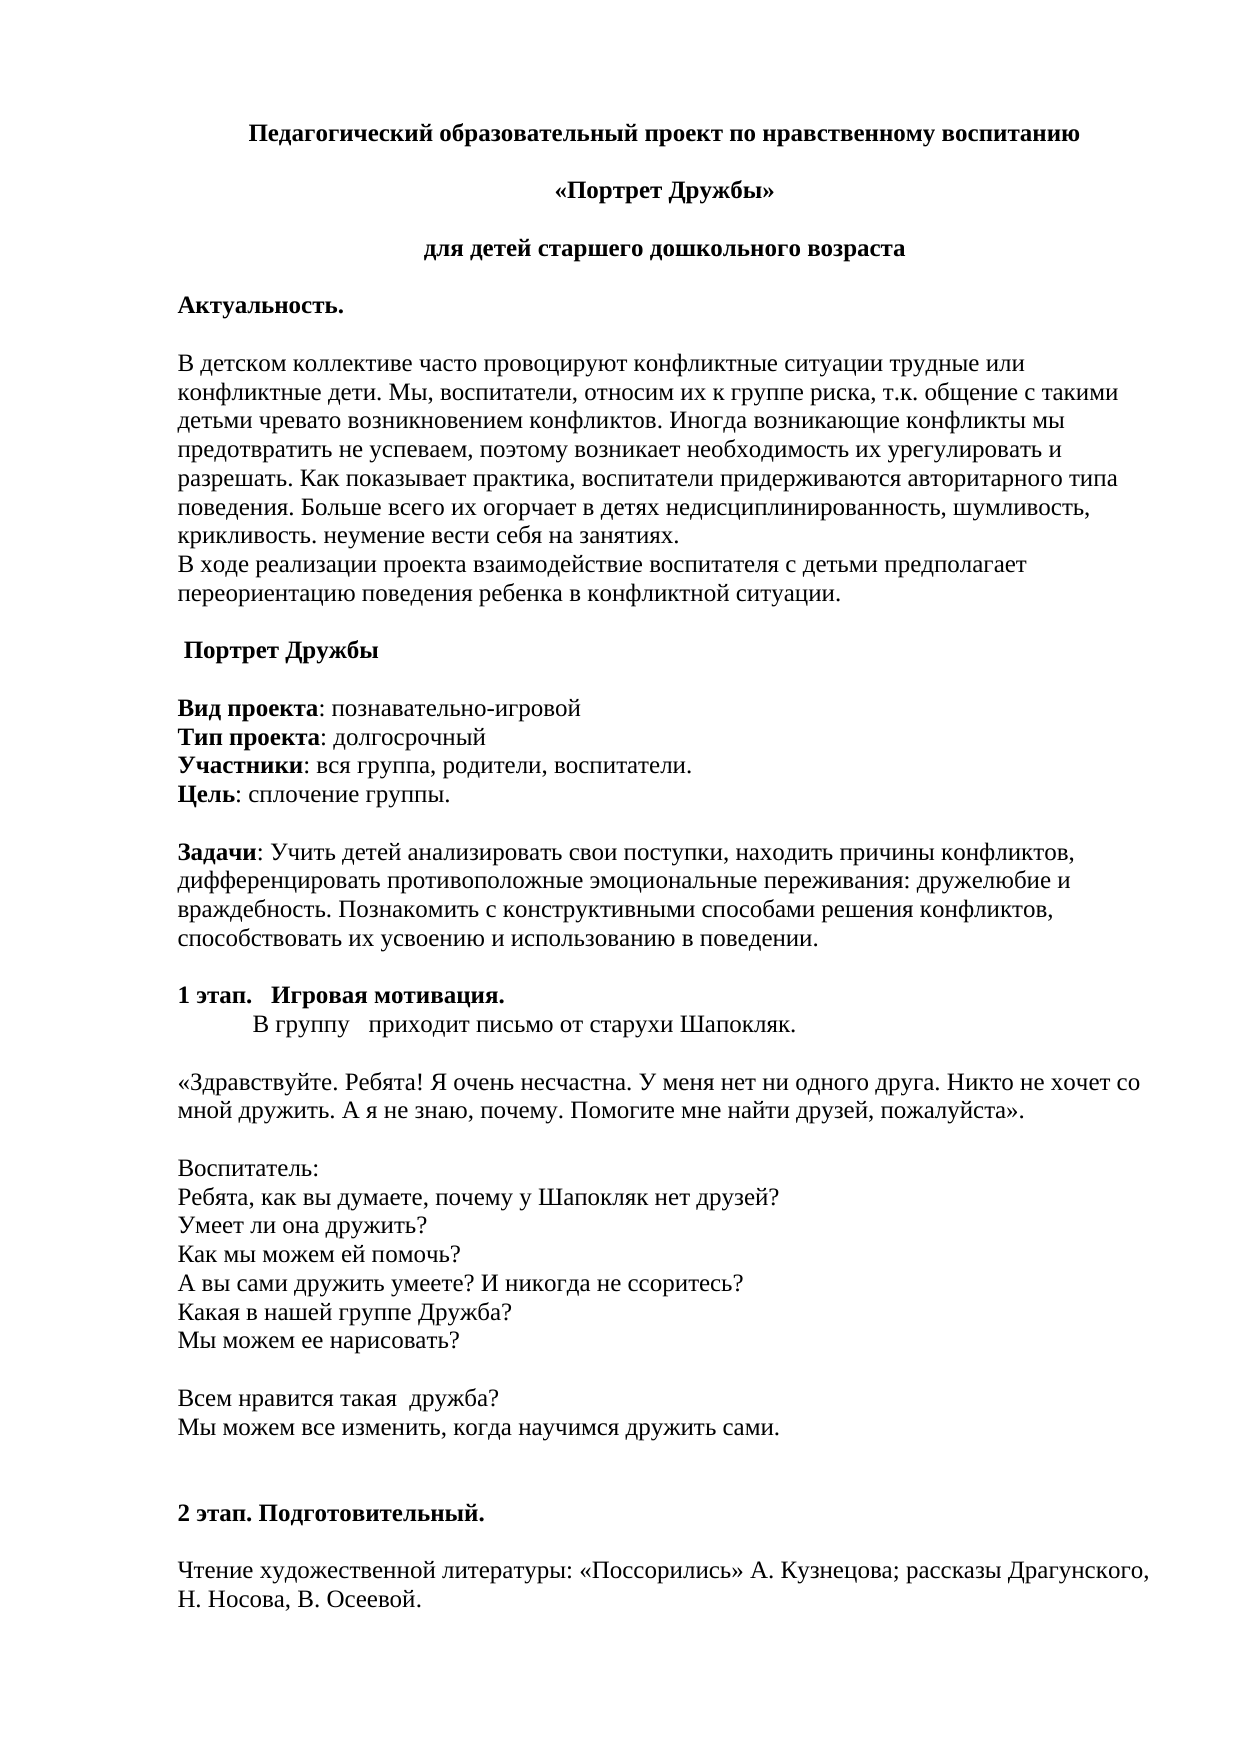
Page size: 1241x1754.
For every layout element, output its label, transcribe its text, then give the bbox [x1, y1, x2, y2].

text Ребята, как вы думаете, почему у Шапокляк нет друзей? [177, 1182, 1152, 1211]
text Мы можем ее нарисовать? [177, 1326, 1152, 1354]
text Педагогический образовательный проект по нравственному воспитанию [177, 118, 1152, 147]
text Как мы можем ей помочь? [177, 1239, 1152, 1268]
text Воспитатель: [177, 1153, 1152, 1182]
text Какая в нашей группе Дружба? [177, 1297, 1152, 1326]
text Тип проекта: долгосрочный [177, 722, 1152, 751]
text Участники: вся группа, родители, воспитатели. [177, 751, 1152, 779]
text «Здравствуйте. Ребята! Я очень несчастна. У меня нет ни одного друга. Никто не хочет со мной дружить. А я не знаю, почему. Помогите мне найти друзей, пожалуйста». [177, 1067, 1152, 1124]
text Умеет ли она дружить? [177, 1211, 1152, 1239]
text для детей старшего дошкольного возраста [177, 233, 1152, 262]
text Задачи: Учить детей анализировать свои поступки, находить причины конфликтов, дифференцировать противоположные эмоциональные переживания: дружелюбие и враждебность. Познакомить с конструктивными способами решения конфликтов, способствовать их усвоению и использованию в поведении. [177, 837, 1152, 952]
text В детском коллективе часто провоцируют конфликтные ситуации трудные или конфликтные дети. Мы, воспитатели, относим их к группе риска, т.к. общение с такими детьми чревато возникновением конфликтов. Иногда возникающие конфликты мы предотвратить не успеваем, поэтому возникает необходимость их урегулировать и разрешать. Как показывает практика, воспитатели придерживаются авторитарного типа поведения. Больше всего их огорчает в детях недисциплинированность, шумливость, крикливость. неумение вести себя на занятиях. [177, 348, 1152, 549]
text Цель: сплочение группы. [177, 779, 1152, 808]
text В группу приходит письмо от старухи Шапокляк. [177, 1009, 1152, 1038]
text Мы можем все изменить, когда научимся дружить сами. [177, 1412, 1152, 1441]
text Всем нравится такая дружба? [177, 1383, 1152, 1412]
text 2 этап. Подготовительный. [177, 1498, 1152, 1527]
text 1 этап. Игровая мотивация. [177, 981, 1152, 1009]
text В ходе реализации проекта взаимодействие воспитателя с детьми предполагает переориентацию поведения ребенка в конфликтной ситуации. [177, 549, 1152, 607]
text «Портрет Дружбы» [177, 176, 1152, 204]
text А вы сами дружить умеете? И никогда не ссоритесь? [177, 1268, 1152, 1297]
text Вид проекта: познавательно-игровой [177, 693, 1152, 722]
text Актуальность. [177, 291, 1152, 319]
text Чтение художественной литературы: «Поссорились» А. Кузнецова; рассказы Драгунского, Н. Носова, В. Осеевой. [177, 1556, 1152, 1613]
text Портрет Дружбы [177, 636, 1152, 664]
